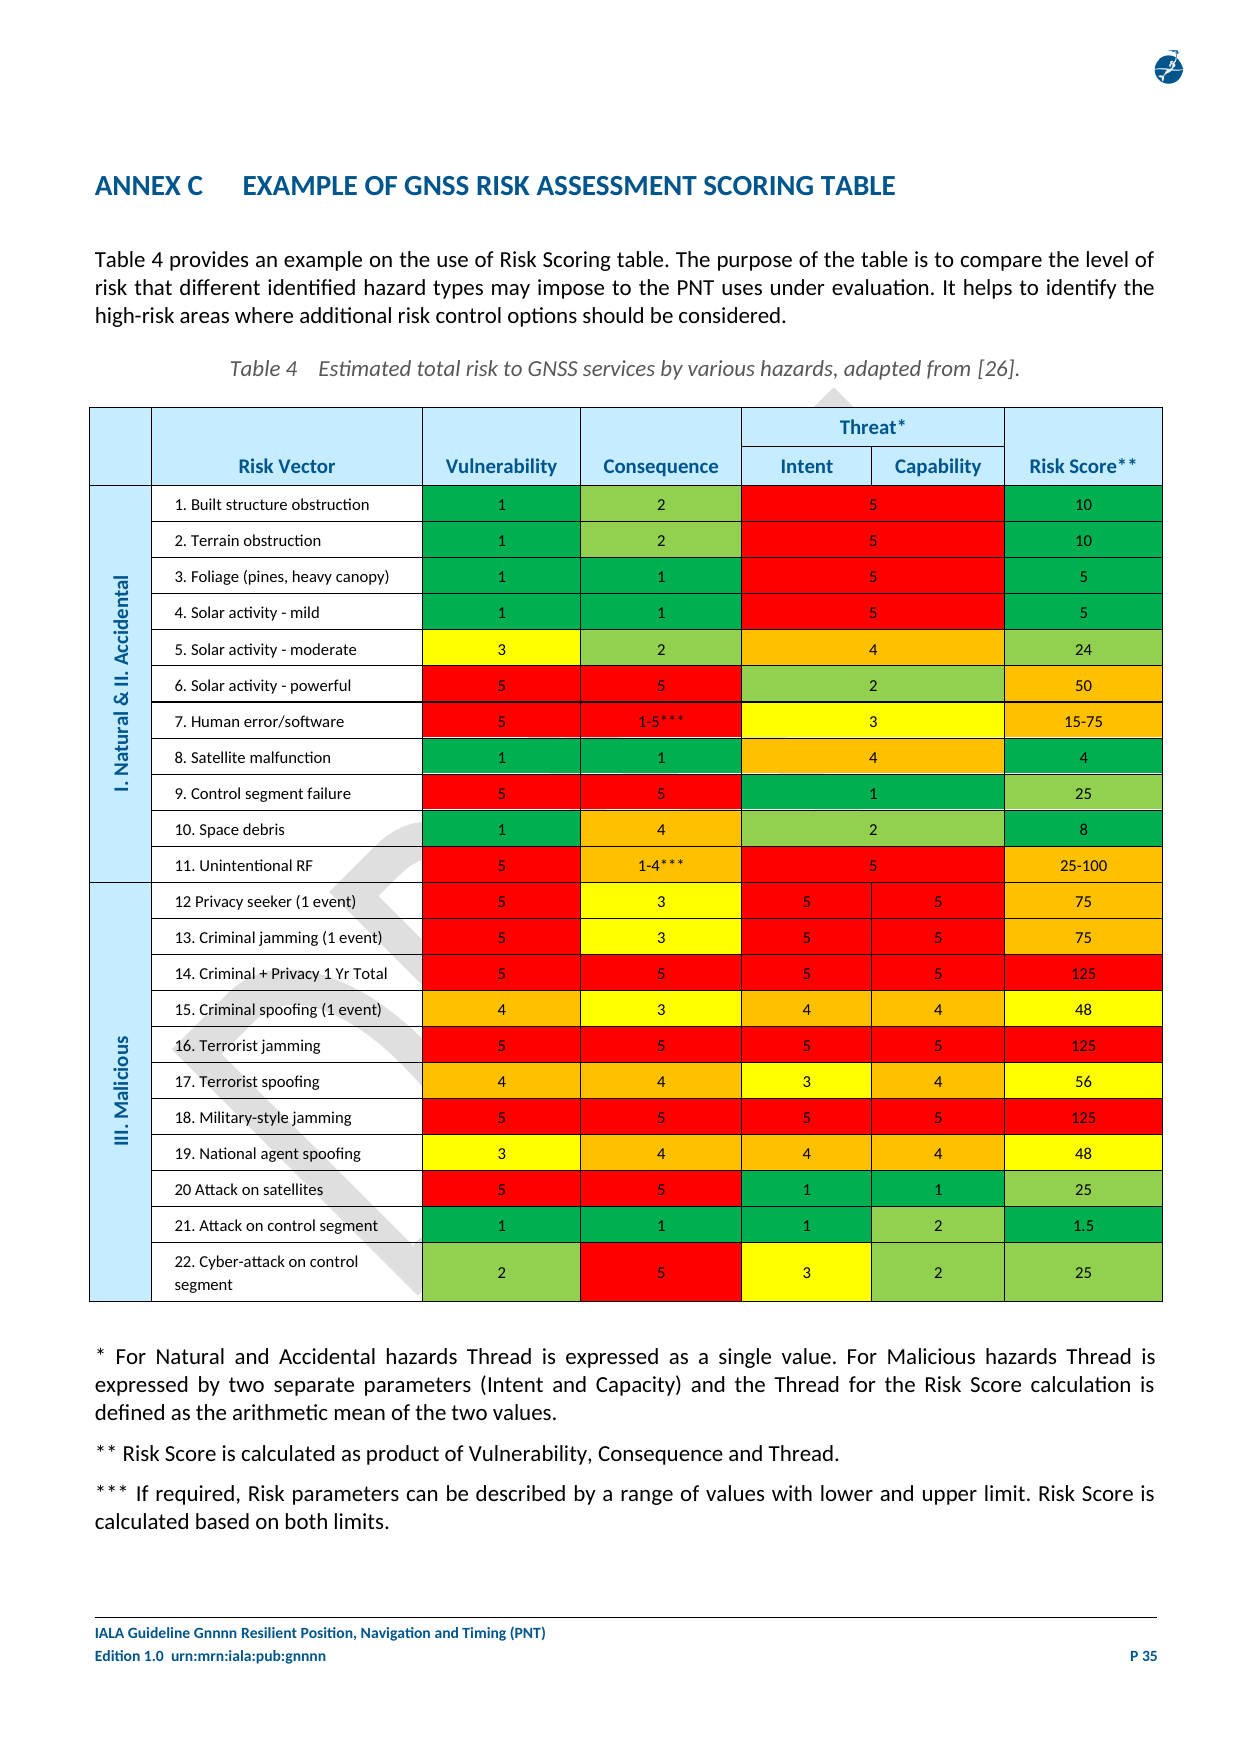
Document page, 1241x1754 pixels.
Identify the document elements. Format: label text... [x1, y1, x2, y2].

table_cell 4 [872, 1135, 1004, 1170]
table_cell 56 [1005, 1063, 1162, 1098]
table_cell 2. Terrain obstruction [152, 522, 422, 557]
table_cell 2 [423, 1243, 580, 1301]
table_cell 1 [581, 594, 741, 629]
table_cell 6. Solar activity - powerful [152, 666, 422, 701]
table_cell 5 [581, 666, 741, 701]
table_cell 5 [742, 1027, 871, 1062]
table_cell 17. Terrorist spoofing [152, 1063, 422, 1098]
table_cell 4 [581, 811, 741, 846]
table_cell 3 [581, 919, 741, 954]
table_cell 5 [742, 955, 871, 990]
table_cell 15. Criminal spoofing (1 event) [152, 991, 422, 1026]
table_cell 3 [423, 1135, 580, 1170]
table_cell 5 [423, 847, 580, 882]
table_cell 3 [581, 991, 741, 1026]
table_cell Capability [872, 447, 1004, 485]
table_cell 5 [872, 955, 1004, 990]
table_cell 2 [742, 811, 1004, 846]
table_cell 5 [423, 703, 580, 737]
table_cell 22. Cyber-attack on control segment [152, 1243, 422, 1301]
text Table 4 provides an example on the use of Risk Scoring table. The purpose of the table is to compare the level of risk that different identified hazard types may impose to the PNT uses under evaluation. It helps to identify the high-risk areas where additional risk control options should be considered. [94, 245, 1157, 329]
table_cell 24 [1005, 630, 1162, 665]
table_cell 4 [742, 1135, 871, 1170]
table_cell 1 [581, 739, 741, 773]
table_cell 1 [423, 811, 580, 846]
table_cell 5 [423, 775, 580, 809]
table_cell 11. Unintentional RF [152, 847, 422, 882]
table_cell 1 [423, 522, 580, 557]
table_header Consequence [581, 408, 741, 485]
text ** Risk Score is calculated as product of Vulnerability, Consequence and Thread. [94, 1439, 1157, 1467]
table_cell 5 [872, 1099, 1004, 1134]
table_cell 5 [742, 847, 1004, 882]
table_cell 1 [423, 1207, 580, 1242]
table_cell 5 [423, 883, 580, 918]
table_cell 12 Privacy seeker (1 event) [152, 883, 422, 918]
table_cell 16. Terrorist jamming [152, 1027, 422, 1062]
table_cell 5 [581, 1099, 741, 1134]
table_cell 8 [1005, 811, 1162, 846]
table_cell 5 [423, 955, 580, 990]
table_cell 14. Criminal + Privacy 1 Yr Total [152, 955, 422, 990]
table_cell 4 [742, 630, 1004, 665]
table_cell 2 [872, 1207, 1004, 1242]
table_cell 2 [581, 630, 741, 665]
table_cell 125 [1005, 1027, 1162, 1062]
table_cell 5 [581, 775, 741, 809]
table_cell 4. Solar activity - mild [152, 594, 422, 629]
text Estimated total risk to GNSS services by various hazards, adapted from [26]. [94, 354, 1157, 382]
table_cell 3. Foliage (pines, heavy canopy) [152, 558, 422, 593]
table_cell 1 [581, 558, 741, 593]
table_cell 1 [581, 1207, 741, 1242]
table_cell 25-100 [1005, 847, 1162, 882]
table_cell III. Malicious [90, 883, 151, 1301]
table_cell 25 [1005, 1243, 1162, 1301]
table_cell 2 [742, 666, 1004, 701]
table_cell 8. Satellite malfunction [152, 739, 422, 773]
table_cell 5 [872, 919, 1004, 954]
table_cell 5. Solar activity - moderate [152, 630, 422, 665]
table_cell 4 [423, 1063, 580, 1098]
table_cell 75 [1005, 919, 1162, 954]
table_cell 1 [423, 558, 580, 593]
table_cell 5 [1005, 594, 1162, 629]
table_cell 3 [742, 1243, 871, 1301]
table_cell 21. Attack on control segment [152, 1207, 422, 1242]
table_cell 1.5 [1005, 1207, 1162, 1242]
table_cell 5 [581, 955, 741, 990]
table_cell 5 [872, 1027, 1004, 1062]
picture [1123, 0, 1241, 119]
table_cell 125 [1005, 1099, 1162, 1134]
table_cell 10 [1005, 522, 1162, 557]
table_cell 5 [423, 666, 580, 701]
table_cell 5 [423, 1099, 580, 1134]
table_cell 5 [742, 522, 1004, 557]
table_cell 1 [742, 1171, 871, 1206]
table_cell 9. Control segment failure [152, 775, 422, 809]
table_cell 5 [423, 919, 580, 954]
table_cell 5 [872, 883, 1004, 918]
table_cell Intent [742, 447, 871, 485]
table_cell 1 [742, 1207, 871, 1242]
table_cell 5 [423, 1171, 580, 1206]
table_cell 4 [742, 991, 871, 1026]
table_cell 4 [742, 739, 1004, 773]
table_cell 4 [872, 1063, 1004, 1098]
table_cell 5 [581, 1171, 741, 1206]
table_cell 1. Built structure obstruction [152, 486, 422, 521]
table_header Vulnerability [423, 408, 580, 485]
table_cell 3 [742, 1063, 871, 1098]
table_cell 7. Human error/software [152, 703, 422, 737]
table_cell 4 [581, 1135, 741, 1170]
table_cell 125 [1005, 955, 1162, 990]
table_cell 5 [742, 1099, 871, 1134]
table_cell 10. Space debris [152, 811, 422, 846]
table_cell 1 [423, 594, 580, 629]
table_header Threat* [742, 408, 1004, 446]
text * For Natural and Accidental hazards Thread is expressed as a single value. For Malicious hazards Thread is expressed by two separate parameters (Intent and Capacity) and the Thread for the Risk Score calculation is defined as the arithmetic mean of the two values. [94, 1342, 1157, 1426]
table_header Risk Vector [152, 408, 422, 485]
table_cell 5 [742, 919, 871, 954]
table_cell 5 [742, 486, 1004, 521]
table_cell 5 [423, 1027, 580, 1062]
table_cell 20 Attack on satellites [152, 1171, 422, 1206]
table_cell 5 [581, 1027, 741, 1062]
table_cell 4 [872, 991, 1004, 1026]
table_cell 2 [581, 486, 741, 521]
table_cell 75 [1005, 883, 1162, 918]
table_cell 3 [581, 883, 741, 918]
text *** If required, Risk parameters can be described by a range of values with lower and upper limit. Risk Score is calculated based on both limits. [94, 1479, 1157, 1535]
table_cell 5 [742, 594, 1004, 629]
table_cell 1-5*** [581, 703, 741, 737]
table_cell 1-4*** [581, 847, 741, 882]
table_cell 3 [742, 703, 1004, 737]
table_cell 2 [872, 1243, 1004, 1301]
table_cell 48 [1005, 991, 1162, 1026]
table_cell 50 [1005, 666, 1162, 701]
table_cell 25 [1005, 775, 1162, 809]
table_header [90, 408, 151, 485]
table_cell 10 [1005, 486, 1162, 521]
table_header Risk Score** [1005, 408, 1162, 485]
table_cell 25 [1005, 1171, 1162, 1206]
table_cell 15-75 [1005, 703, 1162, 737]
table_cell 3 [423, 630, 580, 665]
table_cell 48 [1005, 1135, 1162, 1170]
table_cell 1 [423, 486, 580, 521]
table_cell 13. Criminal jamming (1 event) [152, 919, 422, 954]
table_cell 5 [581, 1243, 741, 1301]
table_cell 5 [1005, 558, 1162, 593]
table_cell 1 [423, 739, 580, 773]
table_cell 5 [742, 883, 871, 918]
table_cell 4 [1005, 739, 1162, 773]
table_cell 4 [581, 1063, 741, 1098]
table_cell 18. Military-style jamming [152, 1099, 422, 1134]
table_cell 1 [742, 775, 1004, 809]
table_cell I. Natural & II. Accidental [90, 486, 151, 882]
table_cell 4 [423, 991, 580, 1026]
table_cell 19. National agent spoofing [152, 1135, 422, 1170]
table_cell 1 [872, 1171, 1004, 1206]
table_cell 5 [742, 558, 1004, 593]
table_cell 2 [581, 522, 741, 557]
title Example of GNSS risk assessment scoring table [94, 167, 1157, 202]
